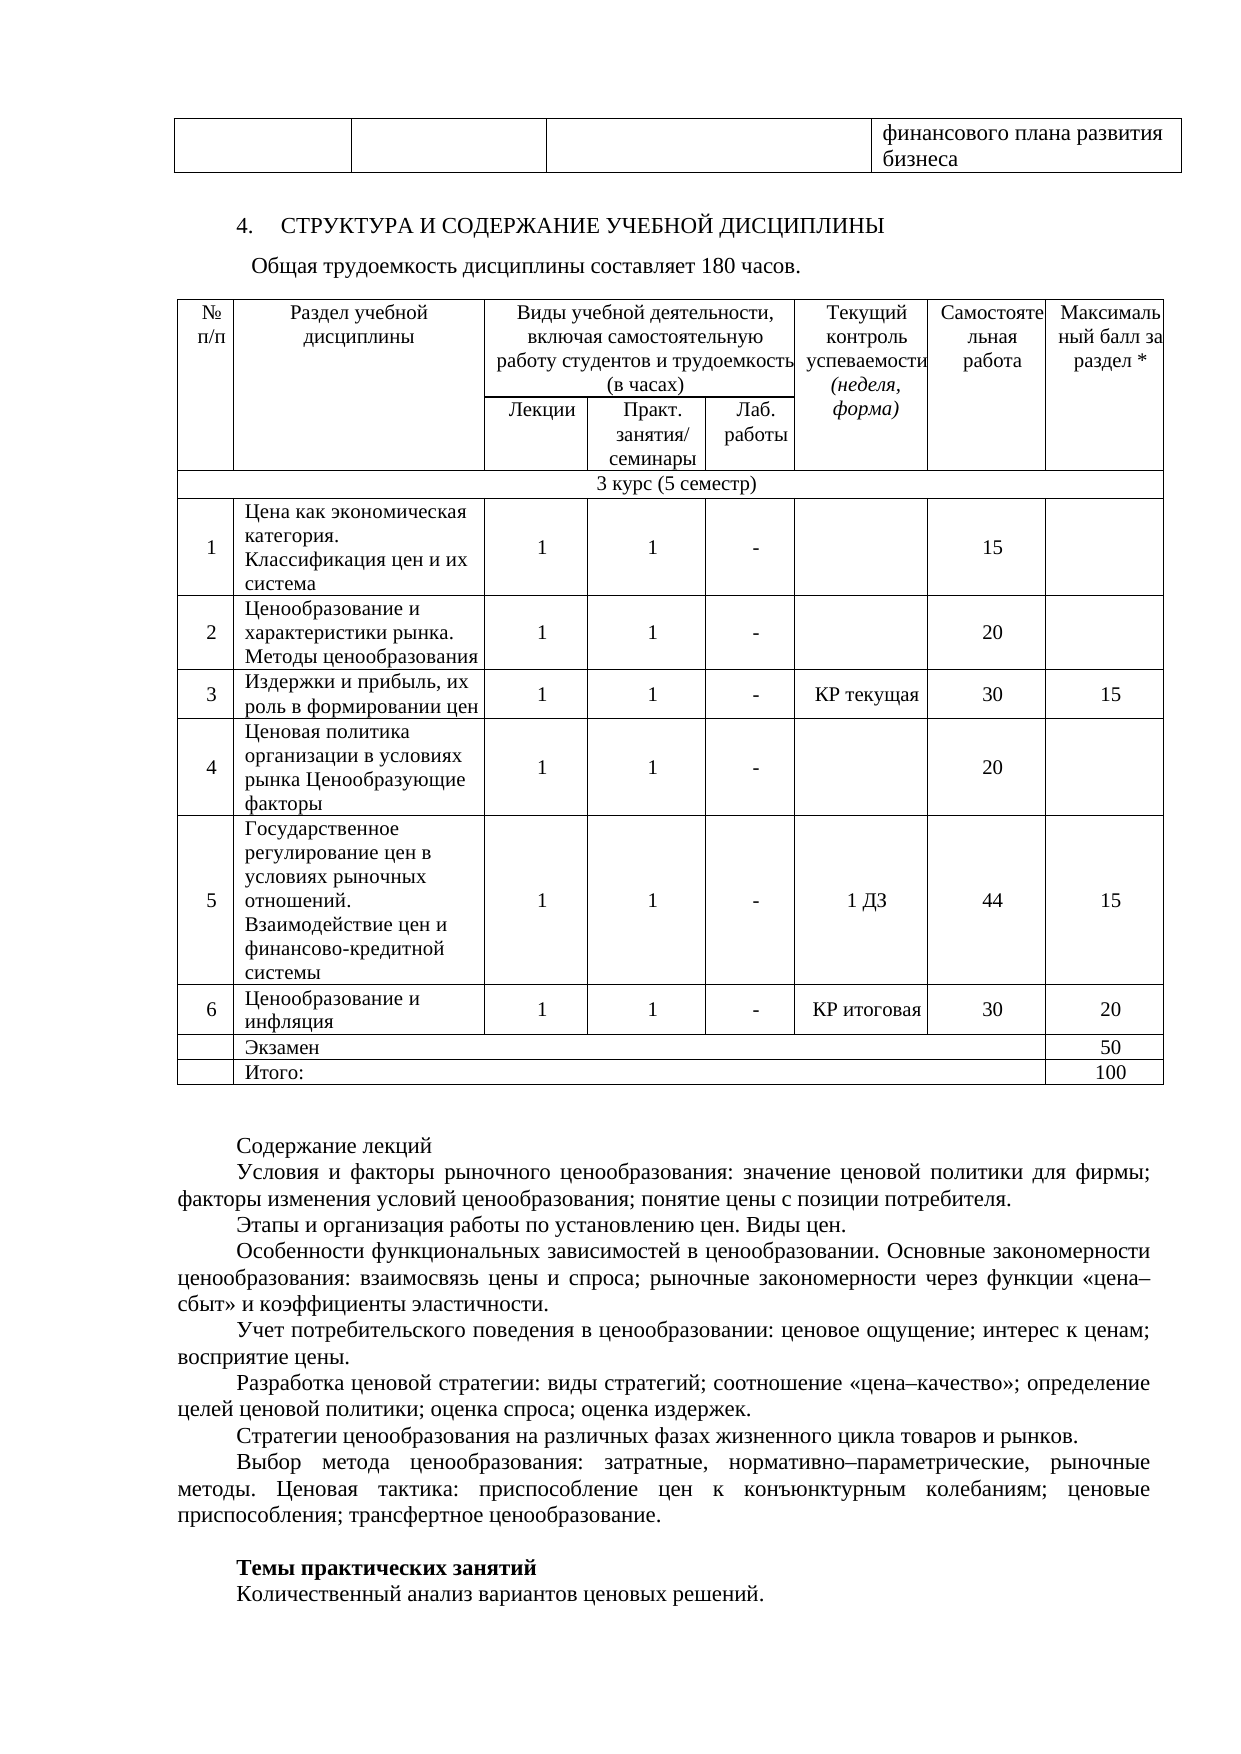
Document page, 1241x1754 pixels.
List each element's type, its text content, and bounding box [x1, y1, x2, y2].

table_cell Ценообразование и инфляция [234, 985, 484, 1033]
table_cell - [706, 670, 794, 718]
table_header Текущий контроль успеваемости (неделя, форма) [795, 300, 927, 469]
table_cell 1 [485, 816, 587, 984]
table_cell 44 [928, 816, 1045, 984]
table_cell [795, 596, 927, 668]
text Темы практических занятий [177, 1554, 1152, 1580]
table_cell 1 [485, 499, 587, 595]
table_header Самостоятельная работа [928, 300, 1045, 469]
table_cell Лекции [485, 398, 587, 469]
table_cell Практ. занятия/ семинары [588, 398, 705, 469]
table_cell 30 [928, 985, 1045, 1033]
table_header Виды учебной деятельности, включая самостоятельную работу студентов и трудоемкость (в часах) [485, 300, 794, 396]
table_cell 1 [588, 719, 705, 815]
table_cell [795, 499, 927, 595]
table_header Раздел учебной дисциплины [234, 300, 484, 469]
table_cell 3 [178, 670, 233, 718]
table_cell 1 [485, 596, 587, 668]
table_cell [352, 119, 546, 172]
table_cell КР итоговая [795, 985, 927, 1033]
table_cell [175, 119, 351, 172]
table_cell [1046, 499, 1163, 595]
table_cell Издержки и прибыль, их роль в формировании цен [234, 670, 484, 718]
table_cell 50 [1046, 1035, 1163, 1059]
table_cell - [706, 719, 794, 815]
table_cell Экзамен [234, 1035, 1045, 1059]
text Общая трудоемкость дисциплины составляет 180 часов. [177, 252, 1152, 278]
table_cell 30 [928, 670, 1045, 718]
table_cell 1 [588, 670, 705, 718]
table_cell [1046, 719, 1163, 815]
text Содержание лекций [177, 1132, 1152, 1158]
table_cell - [706, 596, 794, 668]
table_cell Ценовая политика организации в условиях рынка Ценообразующие факторы [234, 719, 484, 815]
table_cell 2 [178, 596, 233, 668]
table_cell [178, 1060, 233, 1084]
table_cell 6 [178, 985, 233, 1033]
table_cell Цена как экономическая категория. Классификация цен и их система [234, 499, 484, 595]
table_cell 4 [178, 719, 233, 815]
table_cell - [706, 816, 794, 984]
table_cell 5 [178, 816, 233, 984]
table_cell 15 [1046, 670, 1163, 718]
table_cell 1 [588, 985, 705, 1033]
table_cell - [706, 985, 794, 1033]
table_cell 15 [1046, 816, 1163, 984]
table_cell 1 [178, 499, 233, 595]
table_cell 1 [588, 499, 705, 595]
table_cell [178, 1035, 233, 1059]
table_cell 3 курс (5 семестр) [178, 471, 1163, 498]
text Этапы и организация работы по установлению цен. Виды цен. [177, 1211, 1152, 1237]
table_cell КР текущая [795, 670, 927, 718]
table_cell Государственное регулирование цен в условиях рыночных отношений. Взаимодействие цен и финансово-кредитной системы [234, 816, 484, 984]
text Количественный анализ вариантов ценовых решений. [177, 1580, 1152, 1606]
table_cell - [706, 499, 794, 595]
table_cell 15 [928, 499, 1045, 595]
text Выбор метода ценообразования: затратные, нормативно–параметрические, рыночные методы. Ценовая тактика: приспособление цен к конъюнктурным колебаниям; ценовые приспособления; трансфертное ценообразование. [177, 1448, 1152, 1527]
table_cell Ценообразование и характеристики рынка. Методы ценообразования [234, 596, 484, 668]
table_cell 100 [1046, 1060, 1163, 1084]
text Разработка ценовой стратегии: виды стратегий; соотношение «цена–качество»; определение целей ценовой политики; оценка спроса; оценка издержек. [177, 1369, 1152, 1422]
table_cell 1 [485, 719, 587, 815]
list СТРУКТУРА И СОДЕРЖАНИЕ УЧЕБНОЙ ДИСЦИПЛИНЫ [236, 212, 1164, 239]
text Учет потребительского поведения в ценообразовании: ценовое ощущение; интерес к ценам; восприятие цены. [177, 1316, 1152, 1369]
table_cell 20 [928, 596, 1045, 668]
text Условия и факторы рыночного ценообразования: значение ценовой политики для фирмы; факторы изменения условий ценообразования; понятие цены с позиции потребителя. [177, 1158, 1152, 1211]
text Особенности функциональных зависимостей в ценообразовании. Основные закономерности ценообразования: взаимосвязь цены и спроса; рыночные закономерности через функции «цена–сбыт» и коэффициенты эластичности. [177, 1237, 1152, 1316]
table_cell [1046, 596, 1163, 668]
text Стратегии ценообразования на различных фазах жизненного цикла товаров и рынков. [177, 1422, 1152, 1448]
table_header № п/п [178, 300, 233, 469]
table_cell 20 [928, 719, 1045, 815]
table_cell 1 ДЗ [795, 816, 927, 984]
table_cell 1 [588, 596, 705, 668]
table_cell 1 [588, 816, 705, 984]
table_cell 1 [485, 985, 587, 1033]
table_cell Лаб. работы [706, 398, 794, 469]
table_cell Итого: [234, 1060, 1045, 1084]
table_cell 1 [485, 670, 587, 718]
table_header Максимальный балл за раздел * [1046, 300, 1163, 469]
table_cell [547, 119, 871, 172]
table_cell 20 [1046, 985, 1163, 1033]
table_cell [795, 719, 927, 815]
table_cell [872, 119, 1181, 172]
